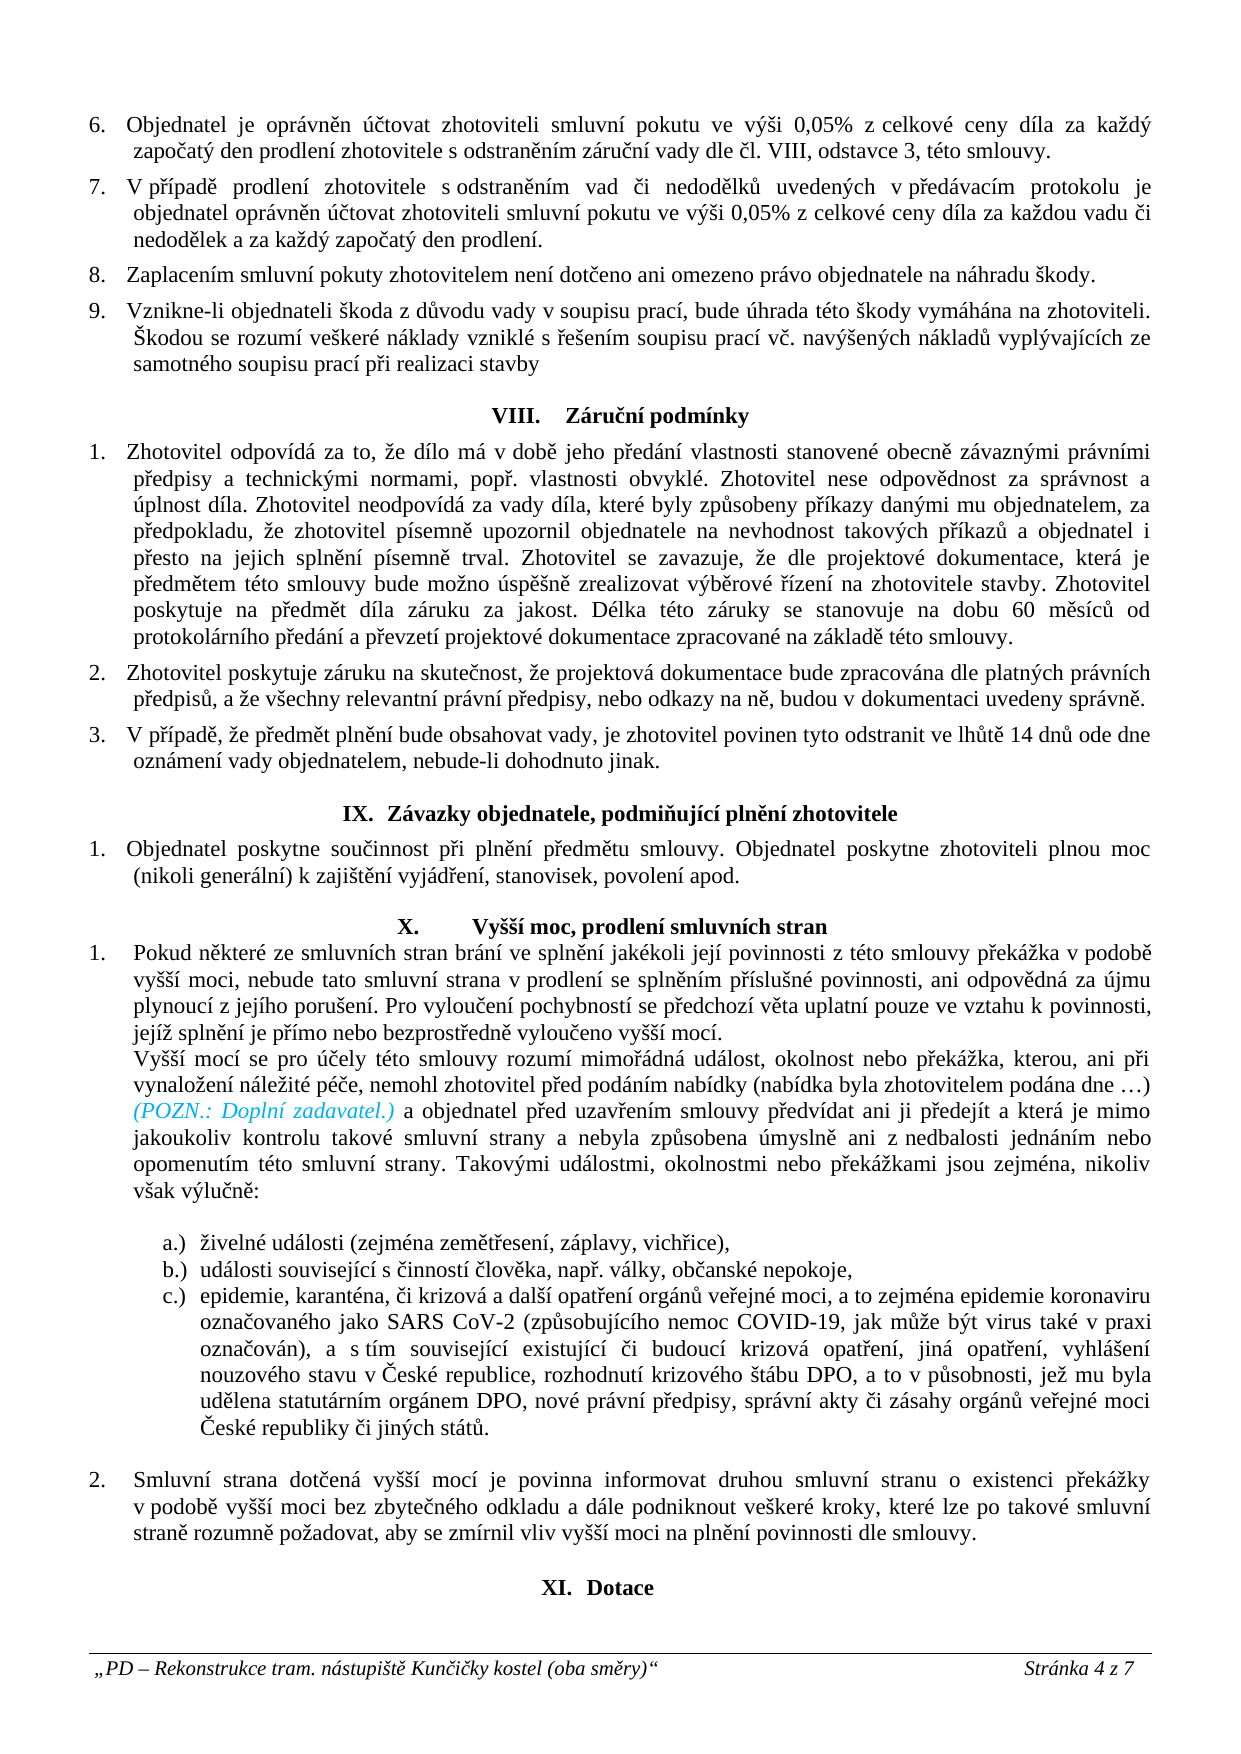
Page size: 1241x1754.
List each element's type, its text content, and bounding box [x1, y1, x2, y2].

list Zhotovitel poskytuje záruku na skutečnost, že projektová dokumentace bude zpracována dle platných právních předpisů, a že všechny relevantní právní předpisy, nebo odkazy na ně, budou v dokumentaci uvedeny správně. [89, 658, 1152, 711]
list Smluvní strana dotčená vyšší mocí je povinna informovat druhou smluvní stranu o existenci překážky v podobě vyšší moci bez zbytečného odkladu a dále podniknout veškeré kroky, které lze po takové smluvní straně rozumně požadovat, aby se zmírnil vliv vyšší moci na plnění povinnosti dle smlouvy. [89, 1467, 1152, 1546]
list živelné události (zejména zemětřesení, záplavy, vichřice), [162, 1229, 1152, 1256]
list V případě, že předmět plnění bude obsahovat vady, je zhotovitel povinen tyto odstranit ve lhůtě 14 dnů ode dne oznámení vady objednatelem, nebude-li dohodnuto jinak. [89, 721, 1152, 773]
list Zaplacením smluvní pokuty zhotovitelem není dotčeno ani omezeno právo objednatele na náhradu škody. [89, 261, 1152, 288]
list Vznikne-li objednateli škoda z důvodu vady v soupisu prací, bude úhrada této škody vymáhána na zhotoviteli. Škodou se rozumí veškeré náklady vzniklé s řešením soupisu prací vč. navýšených nákladů vyplývajících ze samotného soupisu prací při realizaci stavby [89, 297, 1152, 376]
list Zhotovitel odpovídá za to, že dílo má v době jeho předání vlastnosti stanovené obecně závaznými právními předpisy a technickými normami, popř. vlastnosti obvyklé. Zhotovitel nese odpovědnost za správnost a úplnost díla. Zhotovitel neodpovídá za vady díla, které byly způsobeny příkazy danými mu objednatelem, za předpokladu, že zhotovitel písemně upozornil objednatele na nevhodnost takových příkazů a objednatel i přesto na jejich splnění písemně trval. Zhotovitel se zavazuje, že dle projektové dokumentace, která je předmětem této smlouvy bude možno úspěšně zrealizovat výběrové řízení na zhotovitele stavby. Zhotovitel poskytuje na předmět díla záruku za jakost. Délka této záruky se stanovuje na dobu 60 měsíců od protokolárního předání a převzetí projektové dokumentace zpracované na základě této smlouvy. [89, 438, 1152, 649]
list události související s činností člověka, např. války, občanské nepokoje, [162, 1256, 1152, 1282]
list Objednatel je oprávněn účtovat zhotoviteli smluvní pokutu ve výši 0,05% z celkové ceny díla za každý započatý den prodlení zhotovitele s odstraněním záruční vady dle čl. VIII, odstavce 3, této smlouvy. [89, 111, 1152, 164]
list Závazky objednatele, podmiňující plnění zhotovitele [89, 800, 1152, 826]
list Vyšší mocí se pro účely této smlouvy rozumí mimořádná událost, okolnost nebo překážka, kterou, ani při vynaložení náležité péče, nemohl zhotovitel před podáním nabídky (nabídka byla zhotovitelem podána dne …) (POZN.: Doplní zadavatel.) a objednatel před uzavřením smlouvy předvídat ani ji předejít a která je mimo jakoukoliv kontrolu takové smluvní strany a nebyla způsobena úmyslně ani z nedbalosti jednáním nebo opomenutím této smluvní strany. Takovými událostmi, okolnostmi nebo překážkami jsou zejména, nikoliv však výlučně: [133, 1045, 1152, 1203]
list epidemie, karanténa, či krizová a další opatření orgánů veřejné moci, a to zejména epidemie koronaviru označovaného jako SARS CoV-2 (způsobujícího nemoc COVID-19, jak může být virus také v praxi označován), a s tím související existující či budoucí krizová opatření, jiná opatření, vyhlášení nouzového stavu v České republice, rozhodnutí krizového štábu DPO, a to v působnosti, jež mu byla udělena statutárním orgánem DPO, nové právní předpisy, správní akty či zásahy orgánů veřejné moci České republiky či jiných států. [162, 1282, 1152, 1440]
list Dotace [43, 1574, 1152, 1601]
list V případě prodlení zhotovitele s odstraněním vad či nedodělků uvedených v předávacím protokolu je objednatel oprávněn účtovat zhotoviteli smluvní pokutu ve výši 0,05% z celkové ceny díla za každou vadu či nedodělek a za každý započatý den prodlení. [89, 173, 1152, 252]
list Pokud některé ze smluvních stran brání ve splnění jakékoli její povinnosti z této smlouvy překážka v podobě vyšší moci, nebude tato smluvní strana v prodlení se splněním příslušné povinnosti, ani odpovědná za újmu plynoucí z jejího porušení. Pro vyloučení pochybností se předchozí věta uplatní pouze ve vztahu k povinnosti, jejíž splnění je přímo nebo bezprostředně vyloučeno vyšší mocí. [89, 939, 1152, 1045]
list Objednatel poskytne součinnost při plnění předmětu smlouvy. Objednatel poskytne zhotoviteli plnou moc (nikoli generální) k zajištění vyjádření, stanovisek, povolení apod. [89, 835, 1152, 888]
list Záruční podmínky [89, 403, 1152, 429]
list Vyšší moc, prodlení smluvních stran [73, 913, 1152, 939]
